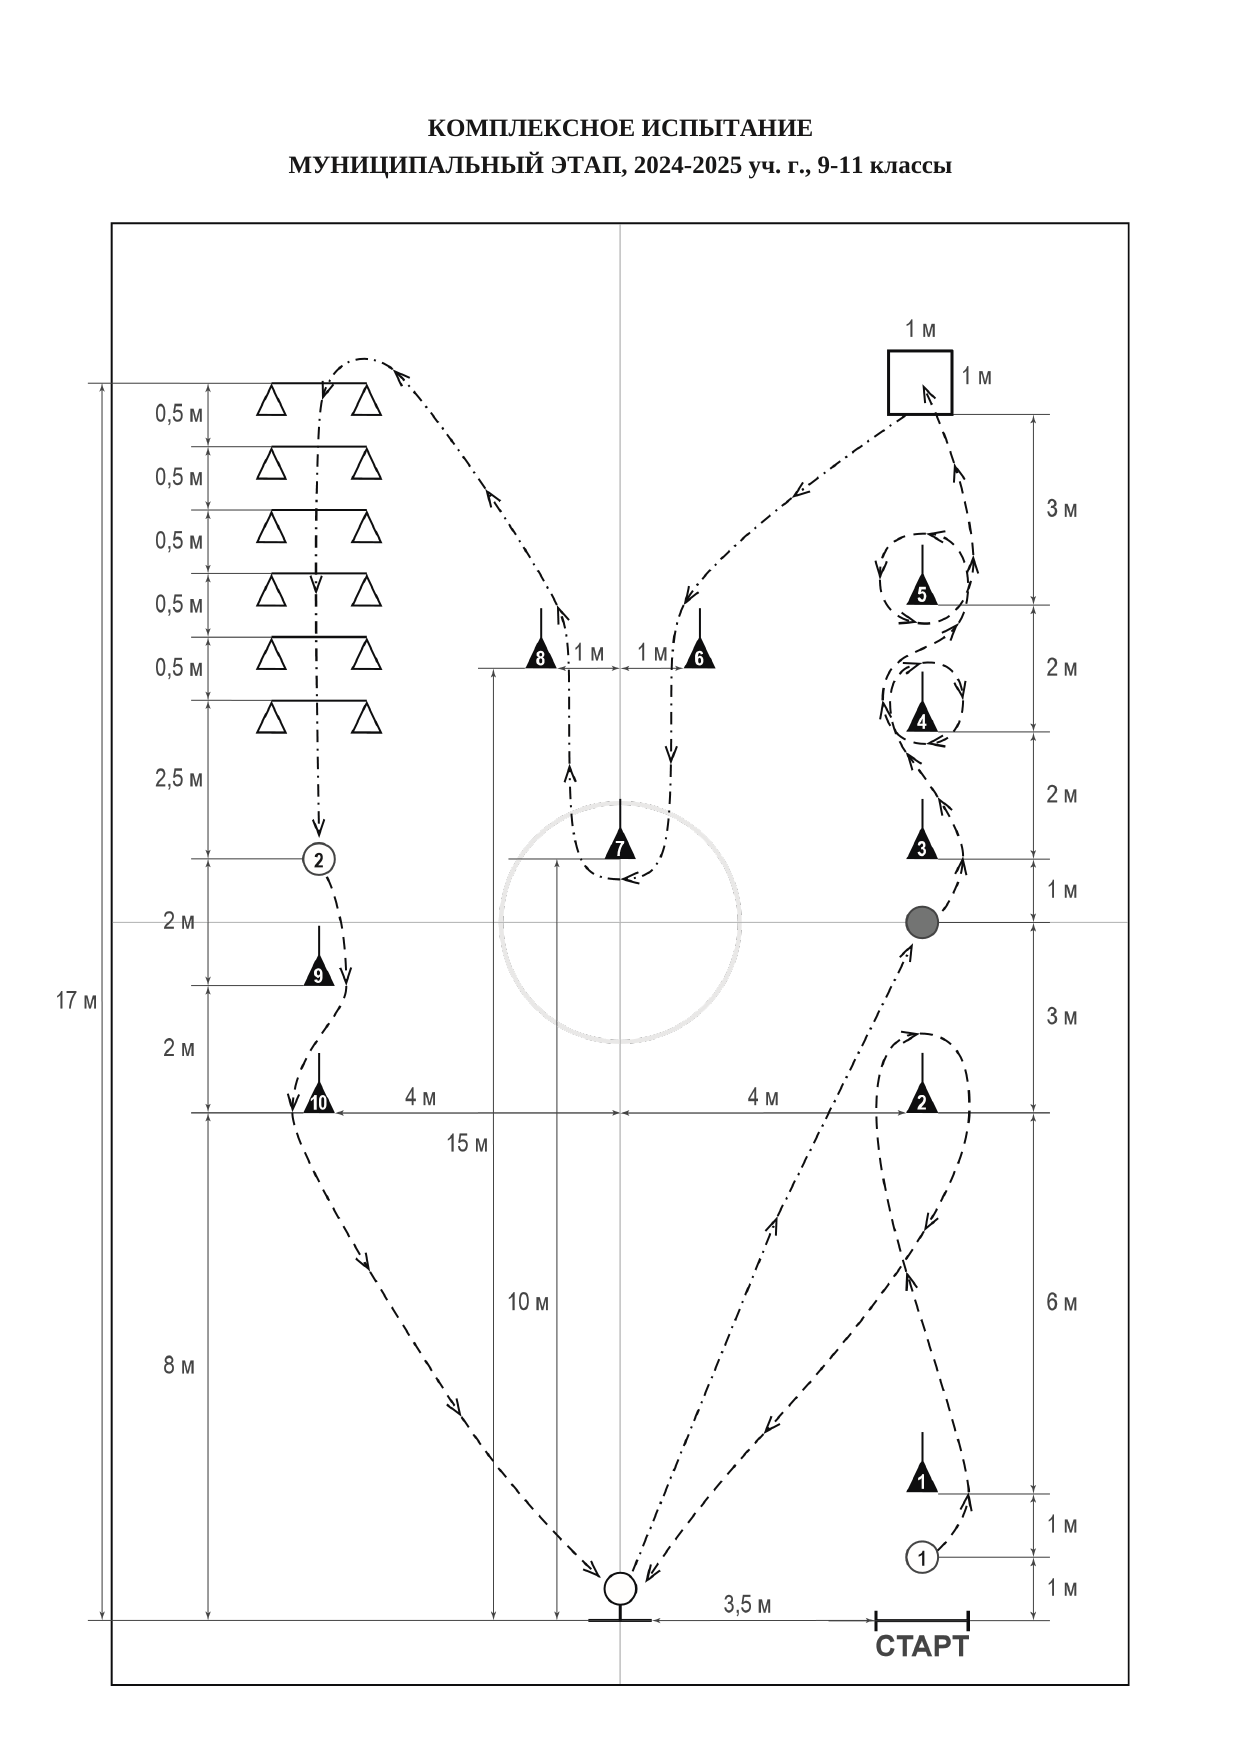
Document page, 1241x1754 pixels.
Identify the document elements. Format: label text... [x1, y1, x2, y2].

text МУНИЦИПАЛЬНЫЙ ЭТАП, 2024-2025 уч. г., 9-11 классы [149, 150, 1092, 179]
text КОМПЛЕКСНОЕ ИСПЫТАНИЕ [149, 113, 1092, 142]
picture [56, 221, 1130, 1686]
